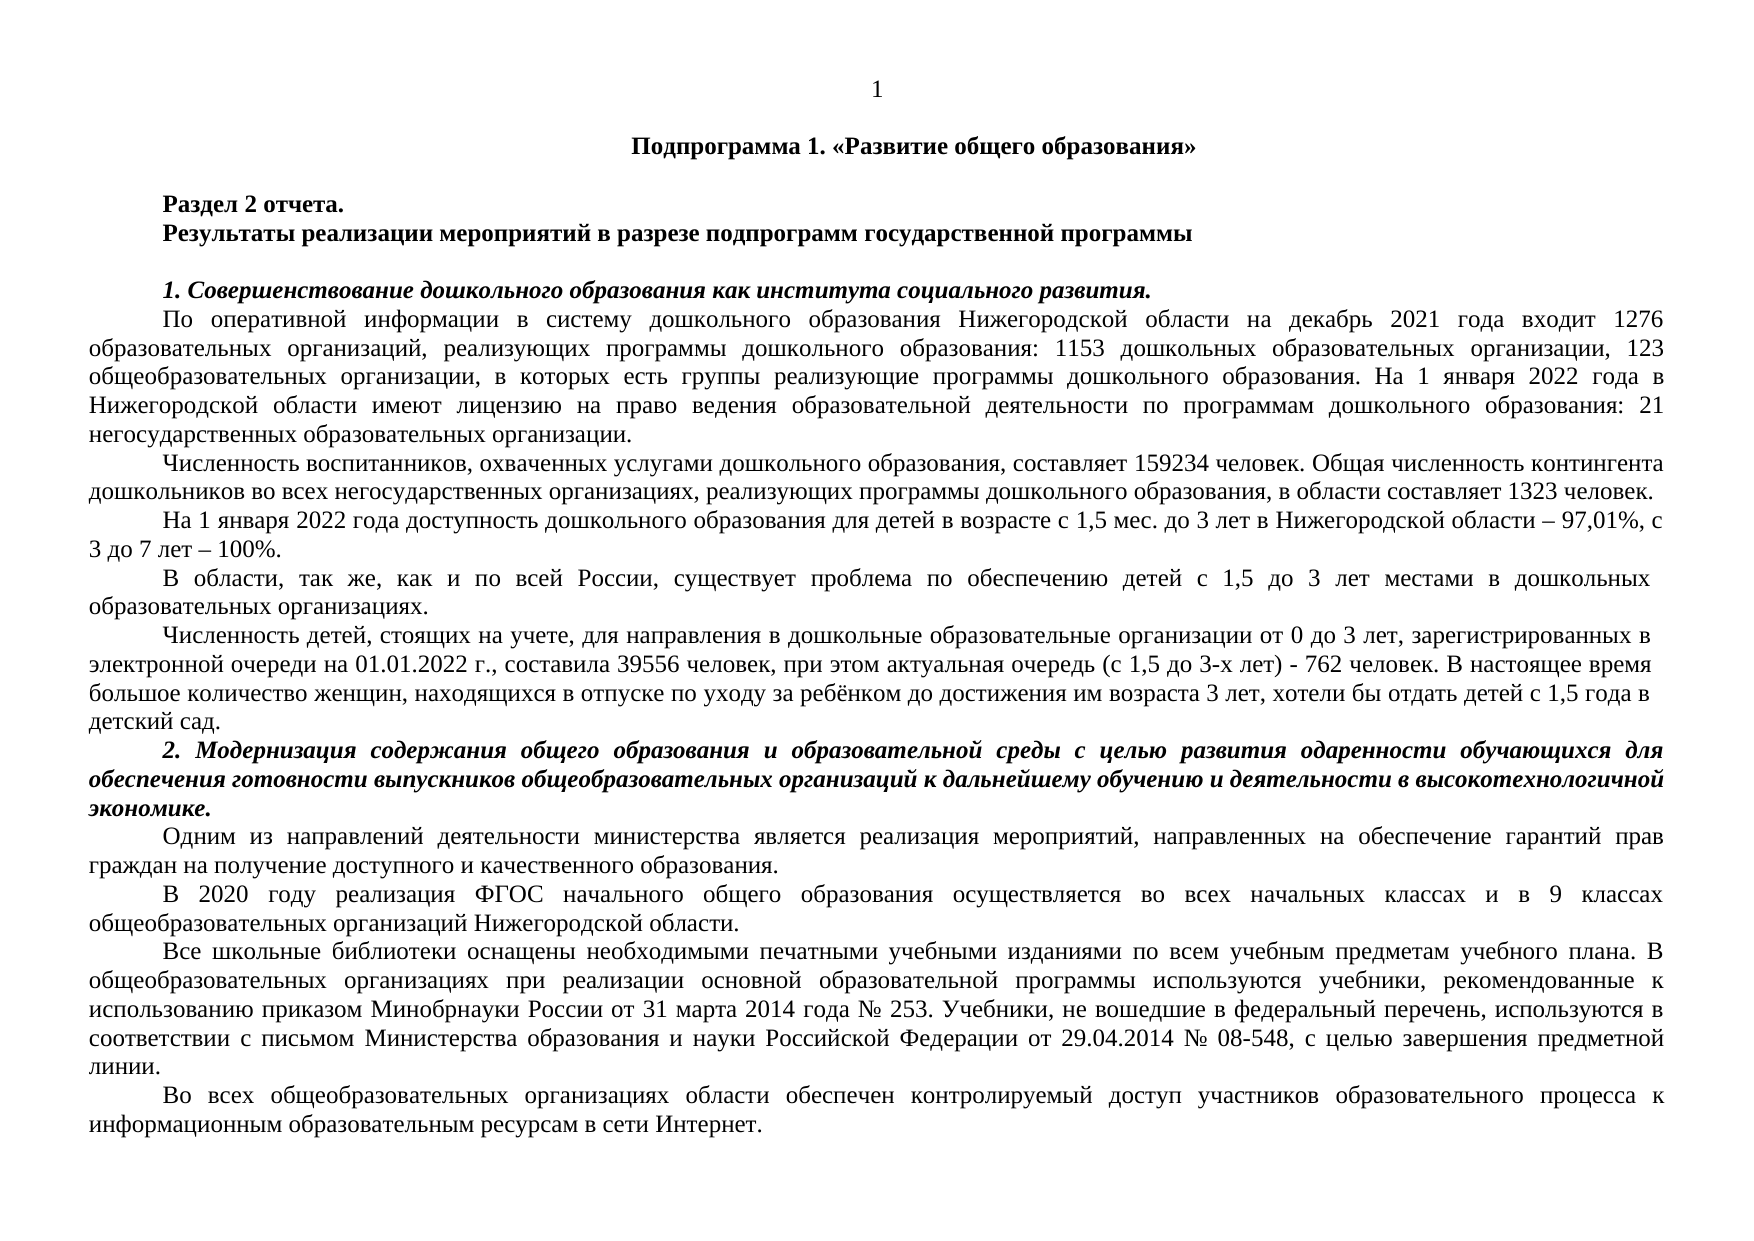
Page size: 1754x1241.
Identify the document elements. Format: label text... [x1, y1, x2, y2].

text По оперативной информации в систему дошкольного образования Нижегородской области на декабрь 2021 года входит 1276 образовательных организаций, реализующих программы дошкольного образования: 1153 дошкольных образовательных организации, 123 общеобразовательных организации, в которых есть группы реализующие программы дошкольного образования. На 1 января 2022 года в Нижегородской области имеют лицензию на право ведения образовательной деятельности по программам дошкольного образования: 21 негосударственных образовательных организации. [89, 304, 1665, 448]
text 2. Модернизация содержания общего образования и образовательной среды с целью развития одаренности обучающихся для обеспечения готовности выпускников общеобразовательных организаций к дальнейшему обучению и деятельности в высокотехнологичной экономике. [89, 735, 1665, 821]
text Одним из направлений деятельности министерства является реализация мероприятий, направленных на обеспечение гарантий прав граждан на получение доступного и качественного образования. [89, 821, 1665, 879]
text Раздел 2 отчета. [89, 189, 1665, 218]
text Результаты реализации мероприятий в разрезе подпрограмм государственной программы [89, 218, 1665, 246]
text В 2020 году реализация ФГОС начального общего образования осуществляется во всех начальных классах и в 9 классах общеобразовательных организаций Нижегородской области. [89, 879, 1665, 936]
text 1. Совершенствование дошкольного образования как института социального развития. [89, 275, 1665, 304]
text В области, так же, как и по всей России, существует проблема по обеспечению детей с 1,5 до 3 лет местами в дошкольных образовательных организациях. [89, 563, 1653, 620]
text Подпрограмма 1. «Развитие общего образования» [89, 131, 1665, 160]
text Во всех общеобразовательных организациях области обеспечен контролируемый доступ участников образовательного процесса к информационным образовательным ресурсам в сети Интернет. [89, 1080, 1665, 1138]
text Численность детей, стоящих на учете, для направления в дошкольные образовательные организации от 0 до 3 лет, зарегистрированных в электронной очереди на 01.01.2022 г., составила 39556 человек, при этом актуальная очередь (с 1,5 до 3-х лет) - 762 человек. В настоящее время большое количество женщин, находящихся в отпуске по уходу за ребёнком до достижения им возраста 3 лет, хотели бы отдать детей с 1,5 года в детский сад. [89, 620, 1653, 735]
text Все школьные библиотеки оснащены необходимыми печатными учебными изданиями по всем учебным предметам учебного плана. В общеобразовательных организациях при реализации основной образовательной программы используются учебники, рекомендованные к использованию приказом Минобрнауки России от 31 марта 2014 года № 253. Учебники, не вошедшие в федеральный перечень, используются в соответствии с письмом Министерства образования и науки Российской Федерации от 29.04.2014 № 08-548, с целью завершения предметной линии. [89, 936, 1665, 1080]
text Численность воспитанников, охваченных услугами дошкольного образования, составляет 159234 человек. Общая численность контингента дошкольников во всех негосударственных организациях, реализующих программы дошкольного образования, в области составляет 1323 человек. [89, 448, 1665, 505]
text На 1 января 2022 года доступность дошкольного образования для детей в возрасте с 1,5 мес. до 3 лет в Нижегородской области – 97,01%, с 3 до 7 лет – 100%. [89, 505, 1665, 563]
